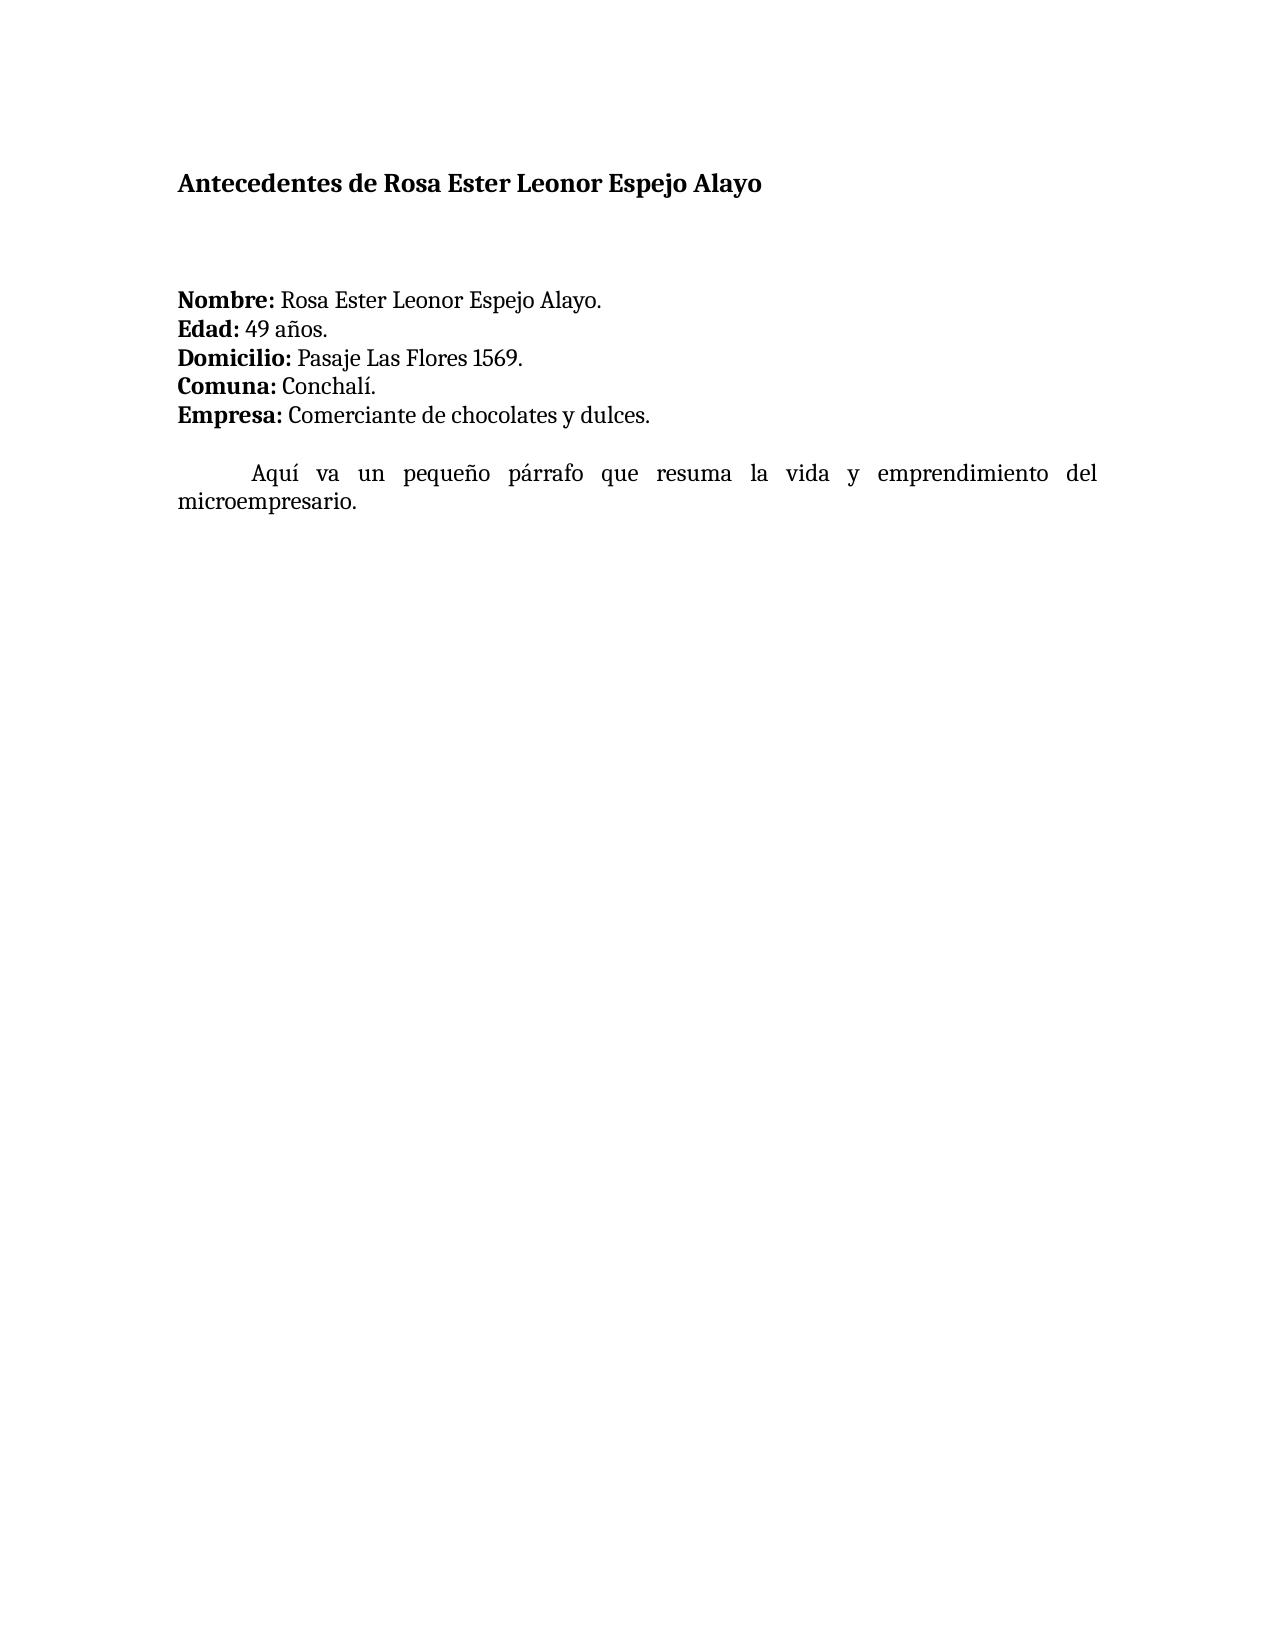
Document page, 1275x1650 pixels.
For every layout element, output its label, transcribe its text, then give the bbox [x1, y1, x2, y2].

text Empresa: Comerciante de chocolates y dulces. [177, 401, 1098, 430]
text Aquí va un pequeño párrafo que resuma la vida y emprendimiento del microempresario. [177, 458, 1098, 516]
text Domicilio: Pasaje Las Flores 1569. [177, 343, 1098, 372]
subtitle Antecedentes de Rosa Ester Leonor Espejo Alayo [177, 168, 1098, 199]
text Edad: 49 años. [177, 315, 1098, 343]
text Comuna: Conchalí. [177, 372, 1098, 401]
text Nombre: Rosa Ester Leonor Espejo Alayo. [177, 286, 1098, 315]
